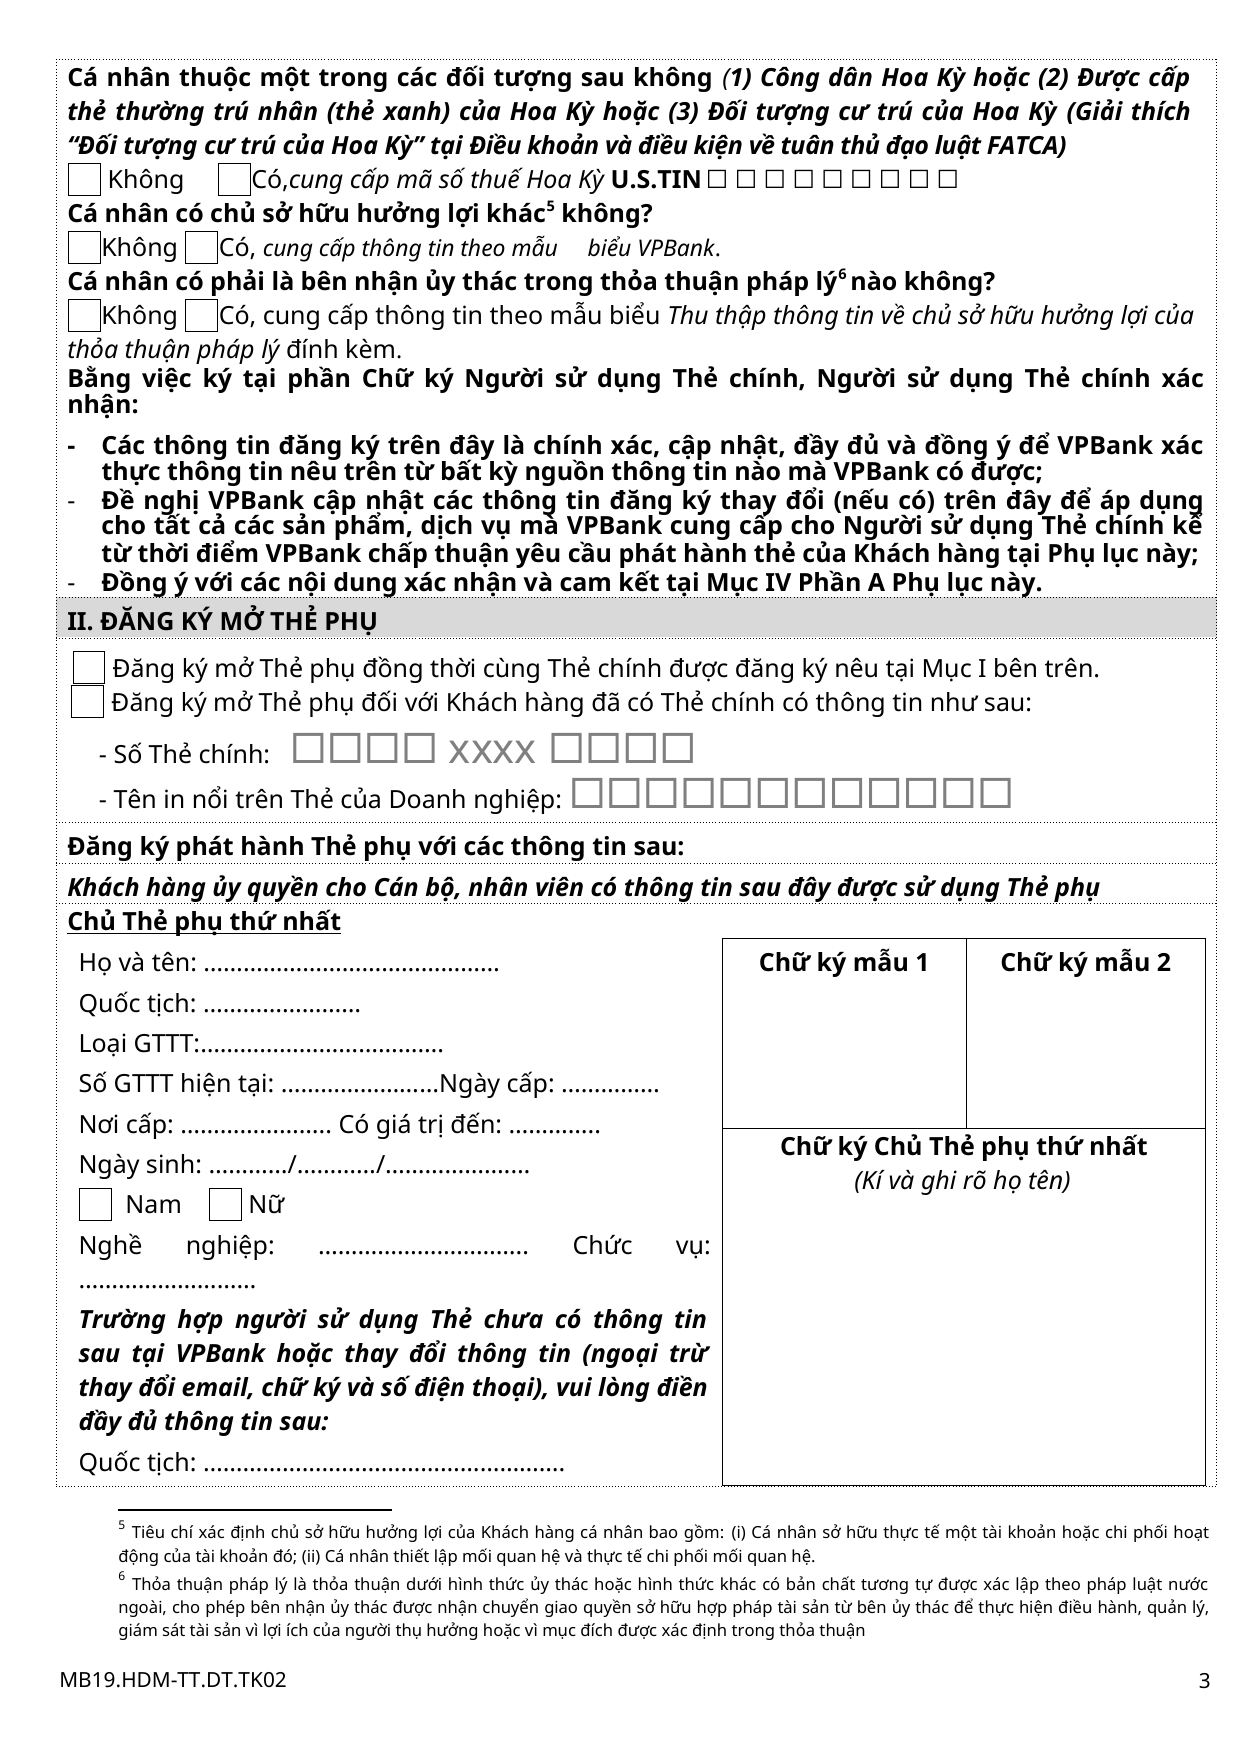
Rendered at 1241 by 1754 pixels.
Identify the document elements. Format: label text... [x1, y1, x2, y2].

table_cell Đăng ký mở Thẻ phụ đồng thời cùng Thẻ chính được đăng ký nêu tại Mục I bên trên. Đăng ký mở Thẻ phụ đối với Khách hàng đã có Thẻ chính có thông tin như sau: - Số Thẻ chính: xxxx - Tên in nổi trên Thẻ của Doanh nghiệp: [56, 638, 1217, 822]
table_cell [56, 903, 1217, 1486]
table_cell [56, 59, 1217, 597]
table_cell Đăng ký phát hành Thẻ phụ với các thông tin sau: [56, 822, 1217, 862]
table_cell II. ĐĂNG KÝ MỞ THẺ PHỤ [56, 597, 1217, 637]
table_cell Khách hàng ủy quyền cho Cán bộ, nhân viên có thông tin sau đây được sử dụng Thẻ phụ [56, 863, 1217, 903]
